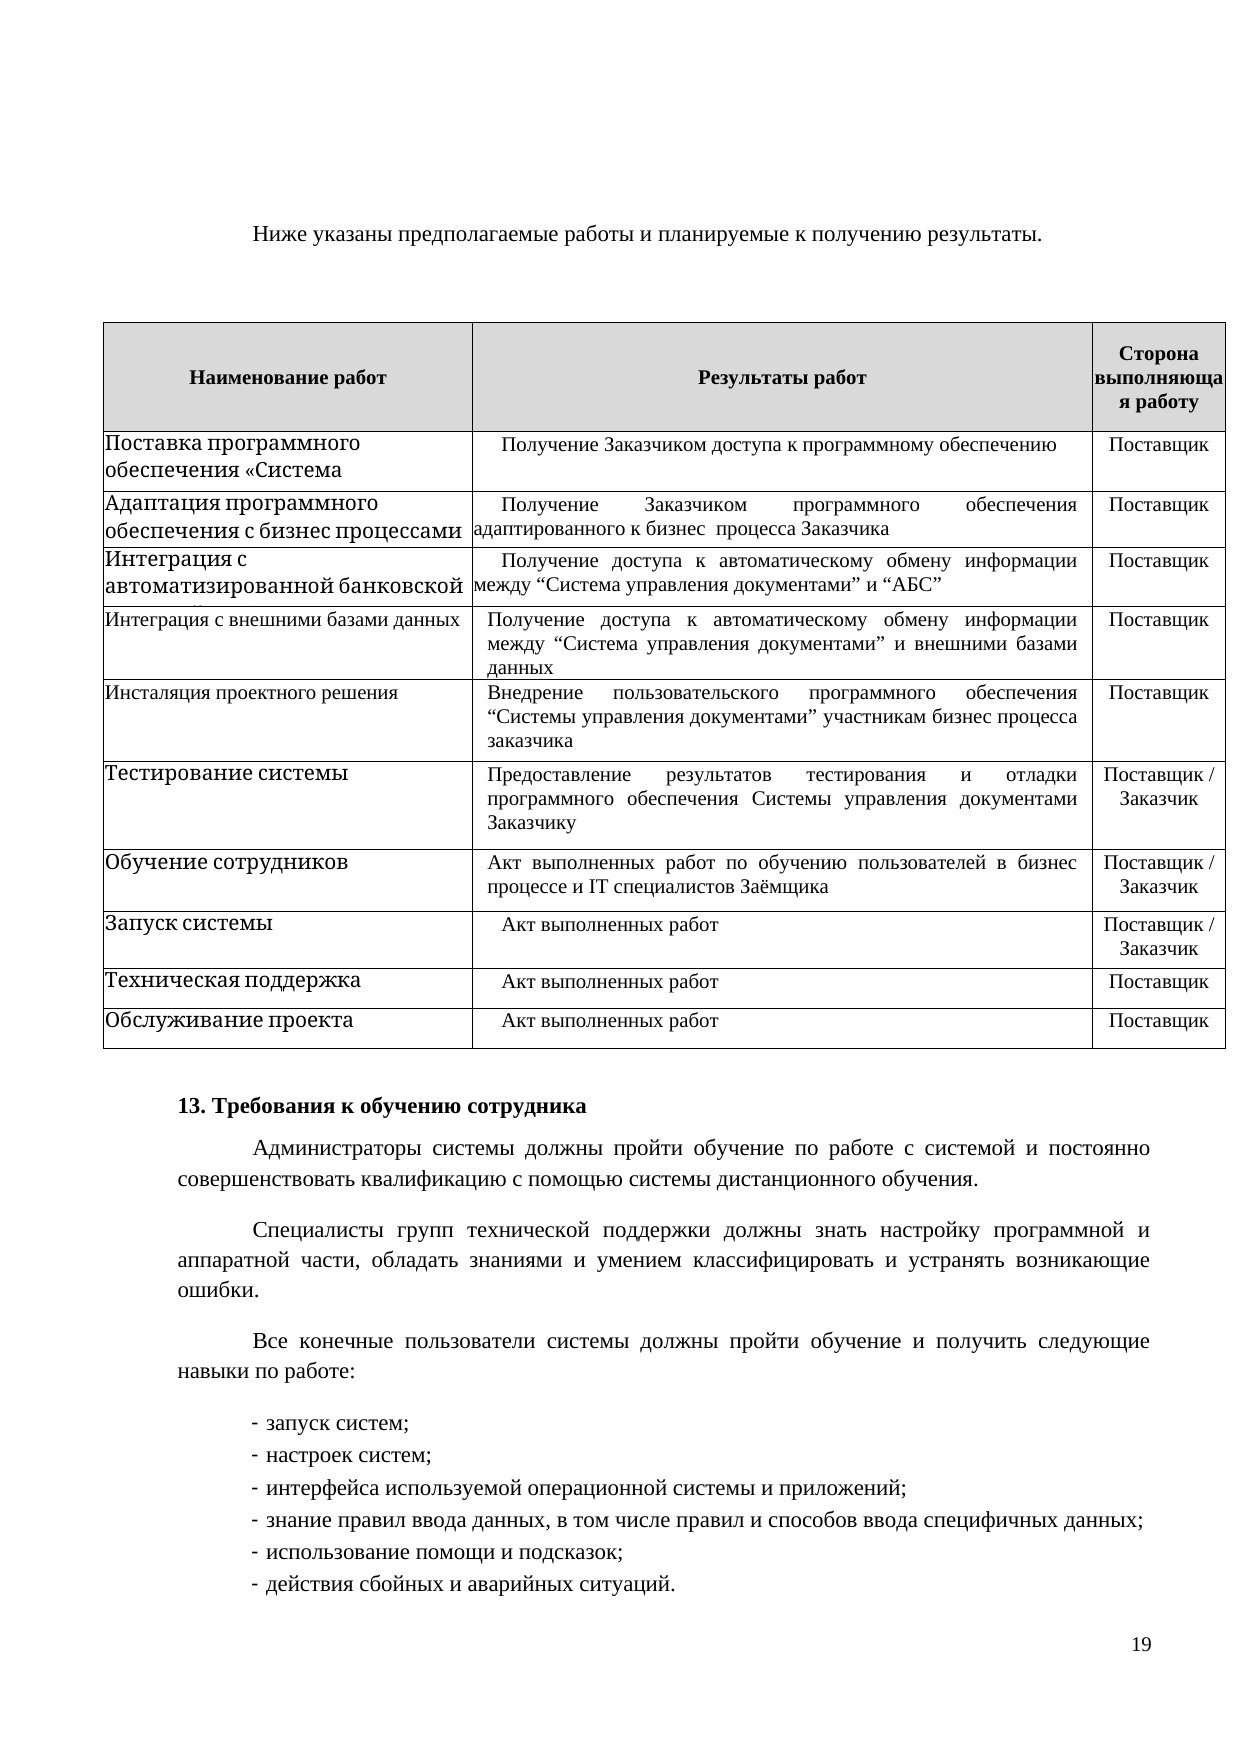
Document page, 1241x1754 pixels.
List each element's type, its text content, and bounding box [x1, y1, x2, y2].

table_cell Поставка программного обеспечения «Система управления документами» [104, 432, 472, 491]
table_cell Получение доступа к автоматическому обмену информации между “Система управления документами” и “АБС” [473, 548, 1092, 606]
table_cell Интеграция с автоматизированной банковской системой (АБС) [104, 548, 472, 606]
table_cell Запуск системы [104, 912, 472, 968]
table_cell Поставщик [1093, 492, 1225, 547]
table_cell Адаптация программного обеспечения с бизнес процессами банка [104, 492, 472, 547]
table_cell Обслуживание проекта [104, 1009, 472, 1048]
list интерфейса используемой операционной системы и приложений; [177, 1473, 1152, 1501]
table_cell Предоставление результатов тестирования и отладки программного обеспечения Системы управления документами Заказчику [473, 762, 1092, 849]
text Администраторы системы должны пройти обучение по работе с системой и постоянно совершенствовать квалификацию с помощью системы дистанционного обучения. [177, 1134, 1152, 1191]
table_cell Получение Заказчиком доступа к программному обеспечению [473, 432, 1092, 491]
list использование помощи и подсказок; [177, 1537, 1152, 1565]
table_cell Получение Заказчиком программного обеспечения адаптированного к бизнес процесса Заказчика [473, 492, 1092, 547]
table_cell Интеграция с внешними базами данных [104, 607, 472, 679]
table_cell Тестирование системы [104, 762, 472, 849]
list запуск систем; [177, 1408, 1152, 1436]
table_header Наименование работ [104, 323, 472, 431]
text 13. Требования к обучению сотрудника [177, 1061, 1152, 1118]
table_cell Получение доступа к автоматическому обмену информации между “Система управления документами” и внешними базами данных [473, 607, 1092, 679]
list настроек систем; [177, 1441, 1152, 1468]
table_cell Поставщик [1093, 548, 1225, 606]
table_cell Поставщик / Заказчик [1093, 912, 1225, 968]
text Специалисты групп технической поддержки должны знать настройку программной и аппаратной части, обладать знаниями и умением классифицировать и устранять возникающие ошибки. [177, 1216, 1152, 1302]
list знание правил ввода данных, в том числе правил и способов ввода специфичных данных; [177, 1505, 1152, 1533]
table_cell Поставщик [1093, 432, 1225, 491]
table_cell Инсталяция проектного решения [104, 680, 472, 761]
table_cell Поставщик [1093, 969, 1225, 1007]
table_cell Техническая поддержка [104, 969, 472, 1007]
table_cell Поставщик [1093, 680, 1225, 761]
table_cell Обучение сотрудников [104, 850, 472, 911]
text Все конечные пользователи системы должны пройти обучение и получить следующие навыки по работе: [177, 1327, 1152, 1384]
table_cell Акт выполненных работ по обучению пользователей в бизнес процессе и IT специалистов Заёмщика [473, 850, 1092, 911]
table_header Сторона выполняющая работу [1093, 323, 1225, 431]
table_cell Внедрение пользовательского программного обеспечения “Системы управления документами” участникам бизнес процесса заказчика [473, 680, 1092, 761]
text Ниже указаны предполагаемые работы и планируемые к получению результаты. [177, 220, 1152, 247]
table_cell Акт выполненных работ [473, 969, 1092, 1007]
table_cell Поставщик [1093, 607, 1225, 679]
table_cell Поставщик / Заказчик [1093, 762, 1225, 849]
table_cell Акт выполненных работ [473, 912, 1092, 968]
list действия сбойных и аварийных ситуаций. [177, 1569, 1152, 1597]
table_cell Поставщик / Заказчик [1093, 850, 1225, 911]
table_cell Поставщик [1093, 1009, 1225, 1048]
table_cell Акт выполненных работ [473, 1009, 1092, 1048]
table_header Результаты работ [473, 323, 1092, 431]
